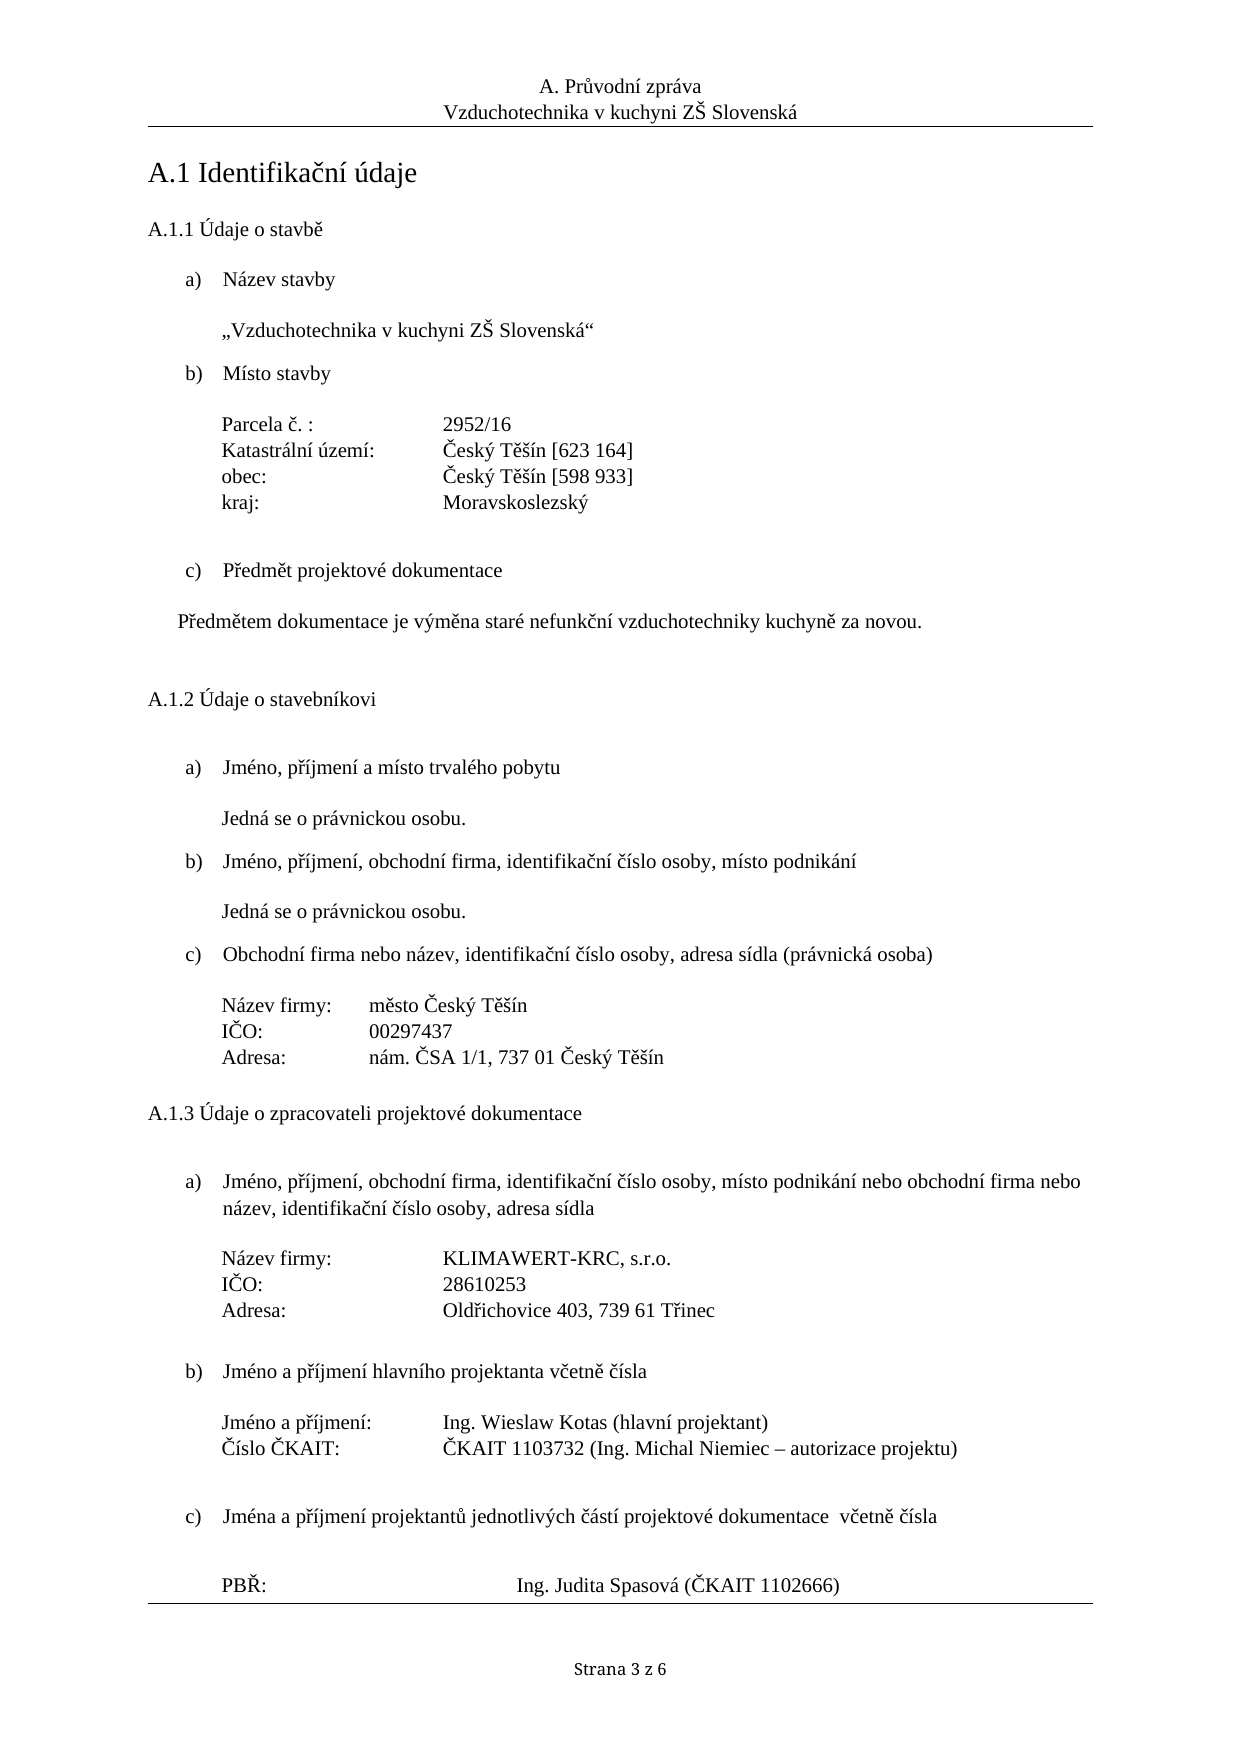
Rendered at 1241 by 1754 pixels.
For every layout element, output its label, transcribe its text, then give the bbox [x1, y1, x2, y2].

subtitle Jména a příjmení projektantů jednotlivých částí projektové dokumentace včetně čísla [185, 1504, 1093, 1528]
text kraj: Moravskoslezský [148, 490, 1093, 514]
subtitle Jméno a příjmení hlavního projektanta včetně čísla [185, 1359, 1093, 1383]
text Adresa: Oldřichovice 403, 739 61 Třinec [148, 1298, 1093, 1322]
subtitle Místo stavby [185, 361, 1093, 385]
text Parcela č. : 2952/16 [148, 412, 1093, 436]
subtitle Předmět projektové dokumentace [185, 558, 1093, 582]
text Název firmy: KLIMAWERT-KRC, s.r.o. [148, 1246, 1093, 1270]
subtitle Jméno, příjmení, obchodní firma, identifikační číslo osoby, místo podnikání nebo obchodní firma nebo název, identifikační číslo osoby, adresa sídla [185, 1169, 1093, 1219]
subtitle A.1.2 Údaje o stavebníkovi [148, 686, 1093, 711]
text IČO: 00297437 [148, 1019, 1093, 1043]
subtitle Název stavby [185, 267, 1093, 291]
text Jedná se o právnickou osobu. [148, 899, 1093, 923]
text Jméno a příjmení: Ing. Wieslaw Kotas (hlavní projektant) [148, 1409, 1093, 1434]
subtitle Jméno, příjmení a místo trvalého pobytu [185, 755, 1093, 779]
subtitle A.1.3 Údaje o zpracovateli projektové dokumentace [148, 1101, 1093, 1125]
subtitle Jméno, příjmení, obchodní firma, identifikační číslo osoby, místo podnikání [185, 848, 1093, 873]
text Katastrální území: Český Těšín [623 164] [148, 438, 1093, 462]
text Adresa: nám. ČSA 1/1, 737 01 Český Těšín [148, 1045, 1093, 1069]
text Název firmy: město Český Těšín [148, 993, 1093, 1017]
text „Vzduchotechnika v kuchyni ZŠ Slovenská“ [148, 318, 1093, 342]
text Předmětem dokumentace je výměna staré nefunkční vzduchotechniky kuchyně za novou. [148, 609, 1093, 633]
text obec: Český Těšín [598 933] [148, 464, 1093, 488]
subtitle A.1.1 Údaje o stavbě [148, 216, 1093, 241]
subtitle A.1 Identifikační údaje [148, 155, 1093, 189]
text IČO: 28610253 [148, 1272, 1093, 1296]
text Jedná se o právnickou osobu. [148, 806, 1093, 830]
subtitle Obchodní firma nebo název, identifikační číslo osoby, adresa sídla (právnická osoba) [185, 942, 1093, 966]
text Číslo ČKAIT: ČKAIT 1103732 (Ing. Michal Niemiec – autorizace projektu) [148, 1436, 1093, 1459]
text PBŘ: Ing. Judita Spasová (ČKAIT 1102666) [148, 1573, 1093, 1597]
